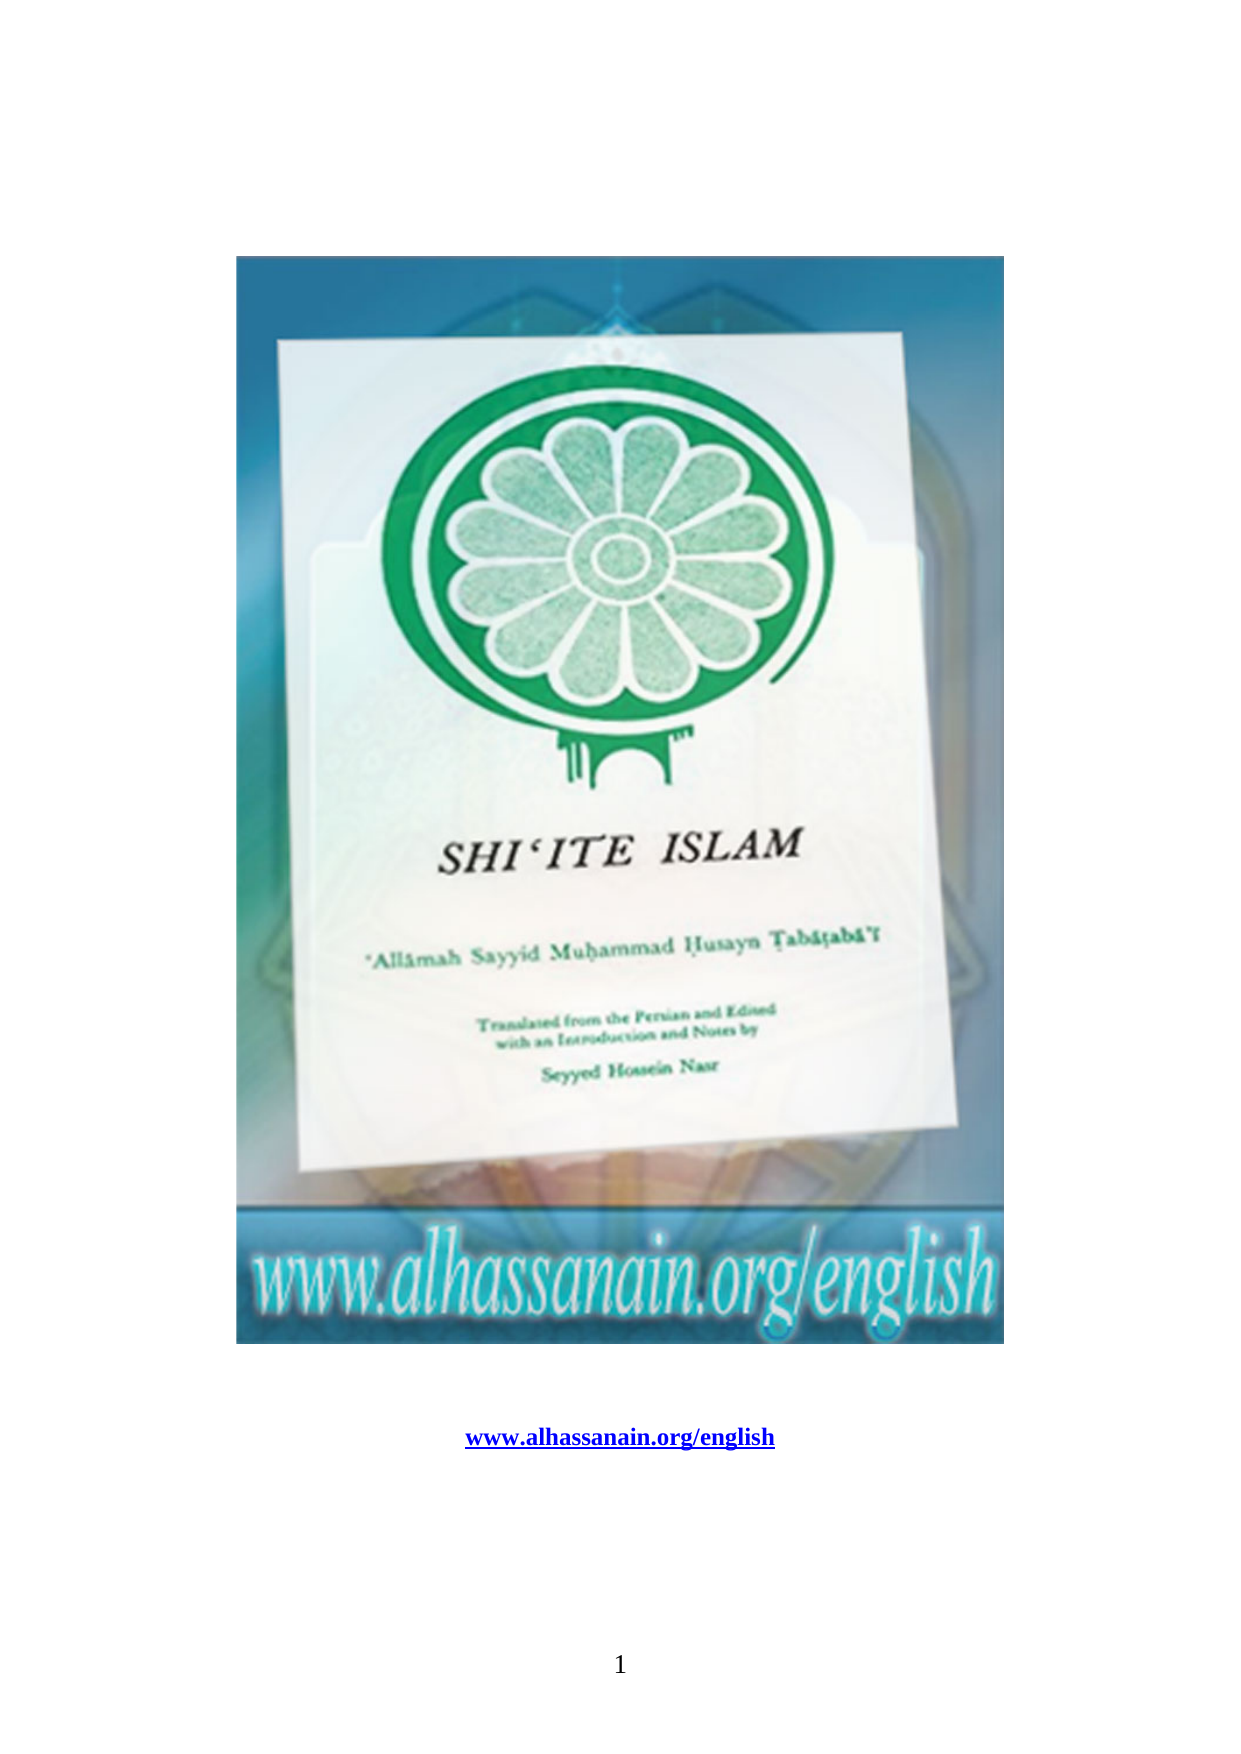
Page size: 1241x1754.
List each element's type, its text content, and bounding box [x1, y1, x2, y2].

picture [236, 256, 1004, 1344]
text www.alhassanain.org/english [236, 1422, 1004, 1451]
